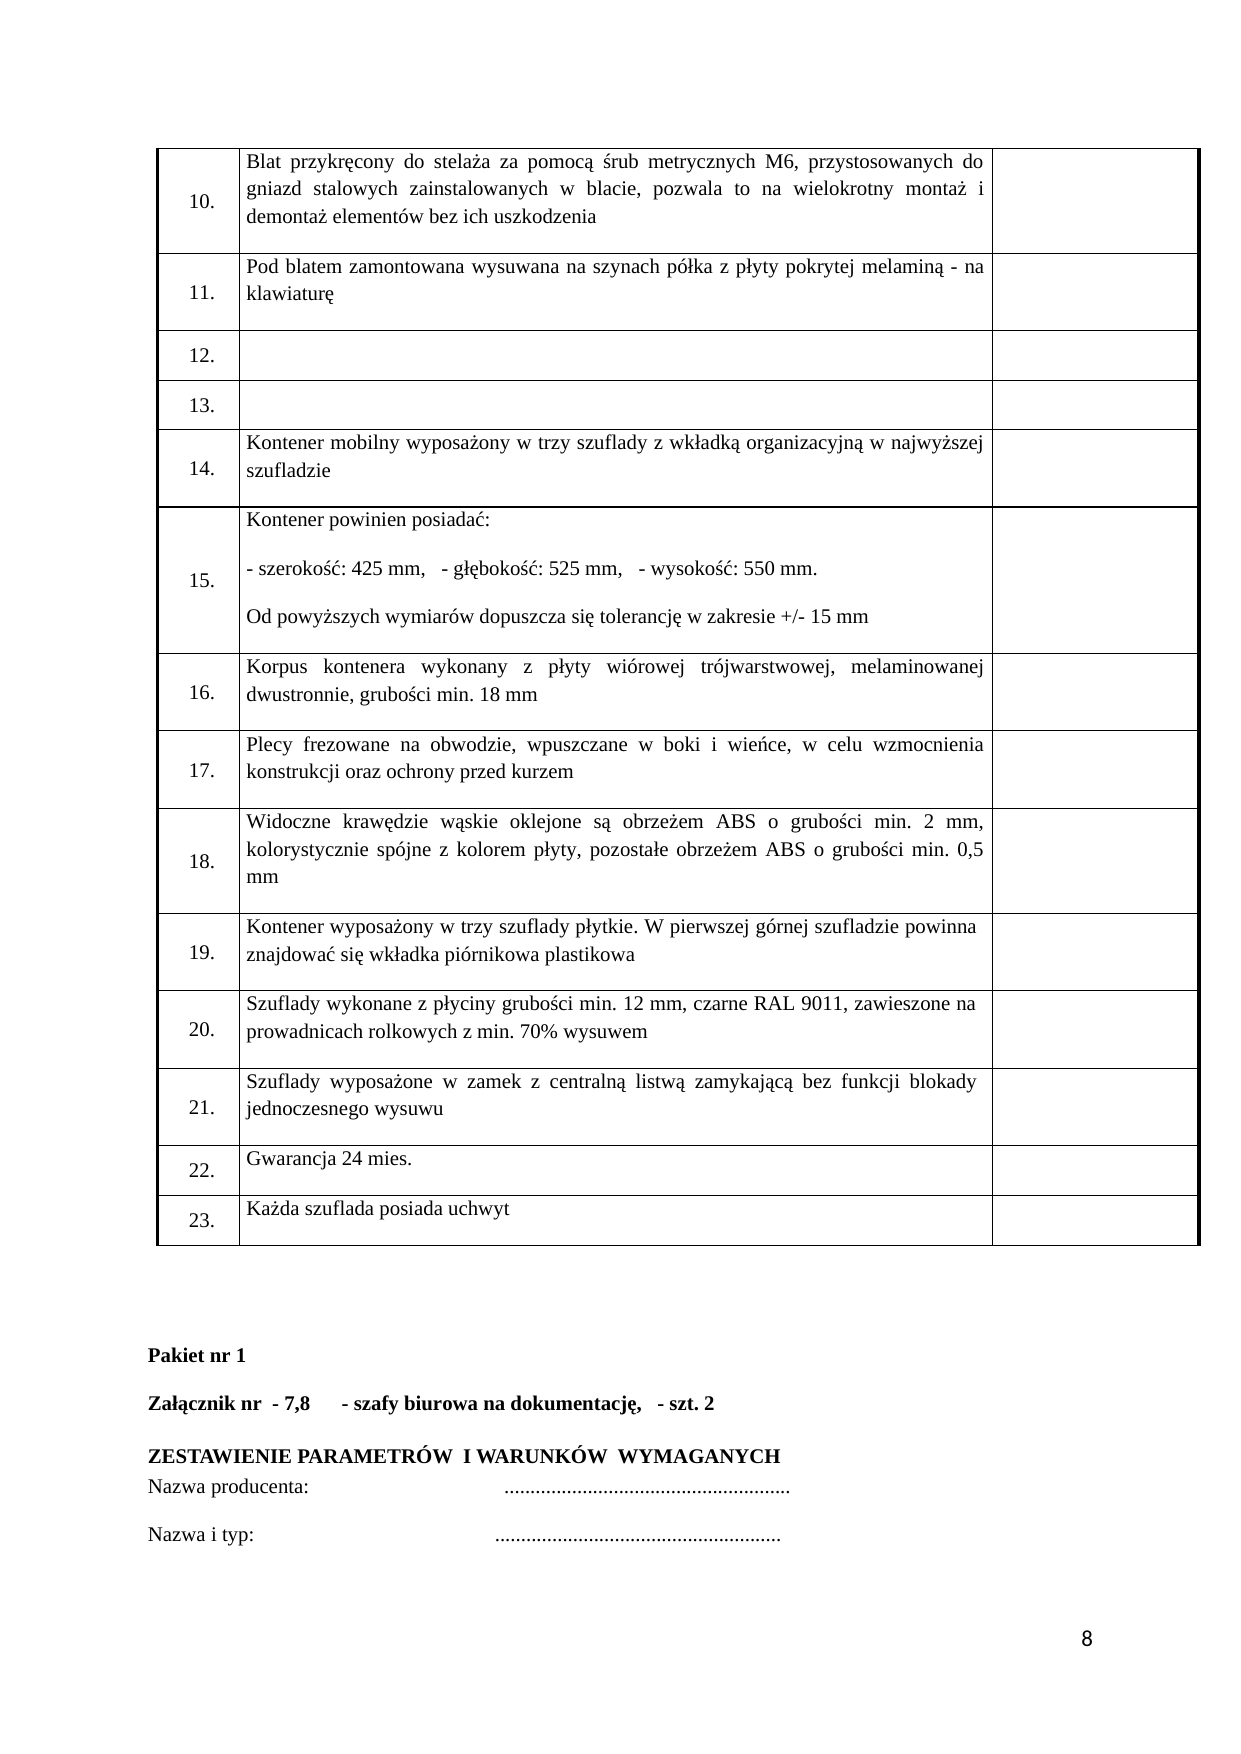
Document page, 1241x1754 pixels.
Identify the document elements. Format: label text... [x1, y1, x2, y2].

table_cell [993, 654, 1197, 730]
table_cell Blat przykręcony do stelaża za pomocą śrub metrycznych M6, przystosowanych do gniazd stalowych zainstalowanych w blacie, pozwala to na wielokrotny montaż i demontaż elementów bez ich uszkodzenia [240, 149, 992, 253]
table_cell [993, 1196, 1197, 1244]
table_cell [159, 430, 239, 506]
table_cell [159, 1146, 239, 1195]
table_cell [159, 654, 239, 730]
table_cell Kontener mobilny wyposażony w trzy szuflady z wkładką organizacyjną w najwyższej szufladzie [240, 430, 992, 506]
table_cell [993, 809, 1197, 913]
text Załącznik nr - 7,8 - szafy biurowa na dokumentację, - szt. 2 [148, 1391, 1093, 1415]
table_cell [159, 508, 239, 653]
table_cell [993, 149, 1197, 253]
table_cell [993, 731, 1197, 808]
table_cell Widoczne krawędzie wąskie oklejone są obrzeżem ABS o grubości min. 2 mm, kolorystycznie spójne z kolorem płyty, pozostałe obrzeżem ABS o grubości min. 0,5 mm [240, 809, 992, 913]
table_cell [240, 381, 992, 429]
table_cell [993, 914, 1197, 990]
table_cell Szuflady wyposażone w zamek z centralną listwą zamykającą bez funkcji blokady jednoczesnego wysuwu [240, 1069, 992, 1145]
table_cell [159, 1069, 239, 1145]
table_cell [159, 809, 239, 913]
text Nazwa producenta: ....................................................... [148, 1474, 1093, 1498]
table_cell [993, 991, 1197, 1068]
table_cell [993, 1146, 1197, 1195]
table_cell [159, 991, 239, 1068]
table_cell Gwarancja 24 mies. [240, 1146, 992, 1195]
text Nazwa i typ: ....................................................... [148, 1522, 1093, 1546]
table_cell [993, 508, 1197, 653]
table_cell [993, 1069, 1197, 1145]
table_cell Kontener wyposażony w trzy szuflady płytkie. W pierwszej górnej szufladzie powinna znajdować się wkładka piórnikowa plastikowa [240, 914, 992, 990]
table_cell [159, 331, 239, 379]
table_cell Kontener powinien posiadać: - szerokość: 425 mm, - głębokość: 525 mm, - wysokość: 550 mm. Od powyższych wymiarów dopuszcza się tolerancję w zakresie +/- 15 mm [240, 508, 992, 653]
table_cell Szuflady wykonane z płyciny grubości min. 12 mm, czarne RAL 9011, zawieszone na prowadnicach rolkowych z min. 70% wysuwem [240, 991, 992, 1068]
table_cell [993, 381, 1197, 429]
table_cell [159, 254, 239, 330]
table_cell [159, 1196, 239, 1244]
text Pakiet nr 1 [148, 1342, 1093, 1367]
table_cell [159, 149, 239, 253]
table_cell [993, 331, 1197, 379]
table_cell Plecy frezowane na obwodzie, wpuszczane w boki i wieńce, w celu wzmocnienia konstrukcji oraz ochrony przed kurzem [240, 731, 992, 808]
table_cell [159, 914, 239, 990]
table_cell Pod blatem zamontowana wysuwana na szynach półka z płyty pokrytej melaminą - na klawiaturę [240, 254, 992, 330]
table_cell [993, 430, 1197, 506]
table_cell Każda szuflada posiada uchwyt [240, 1196, 992, 1244]
table_cell [159, 731, 239, 808]
subtitle ZESTAWIENIE PARAMETRÓW I WARUNKÓW WYMAGANYCH [148, 1443, 1093, 1468]
table_cell [159, 381, 239, 429]
table_cell [240, 331, 992, 379]
table_cell [993, 254, 1197, 330]
table_cell Korpus kontenera wykonany z płyty wiórowej trójwarstwowej, melaminowanej dwustronnie, grubości min. 18 mm [240, 654, 992, 730]
